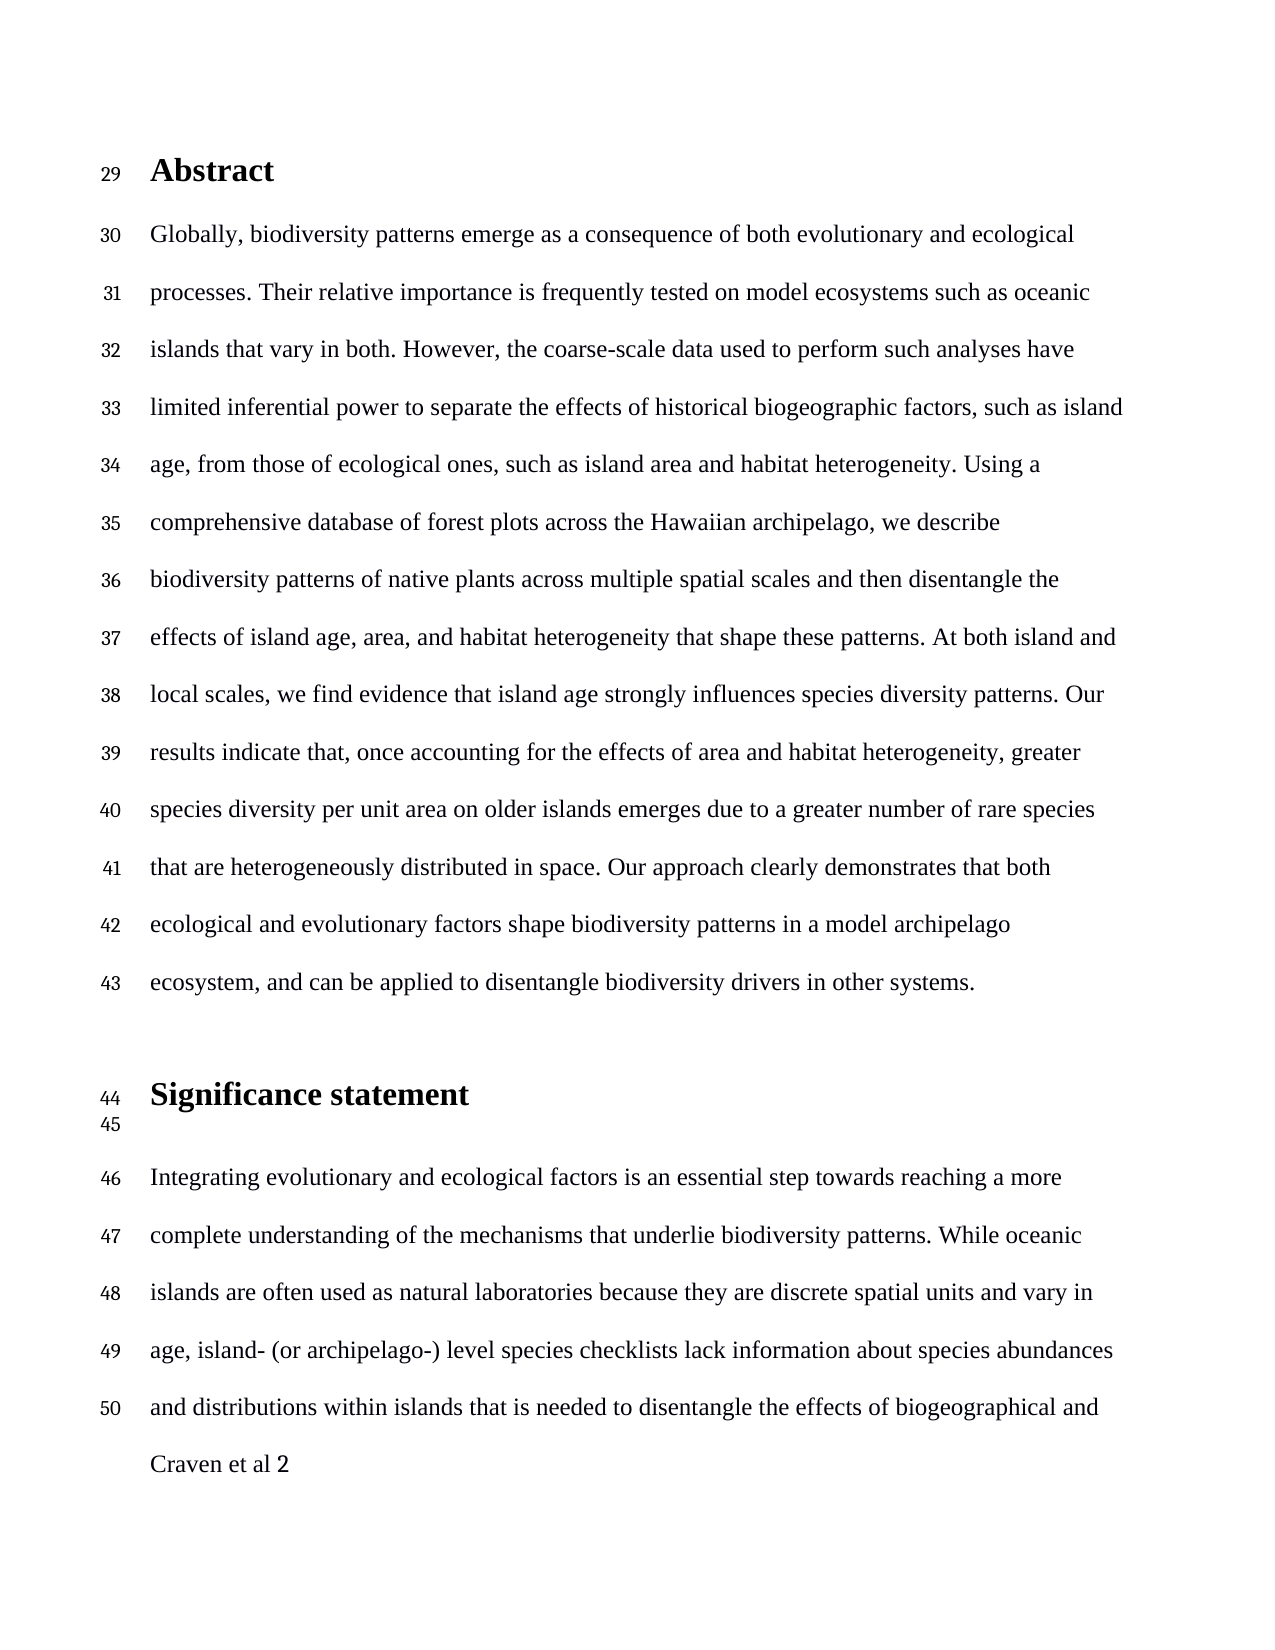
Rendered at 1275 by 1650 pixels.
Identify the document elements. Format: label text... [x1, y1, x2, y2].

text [150, 1162, 1125, 1421]
subtitle Significance statement [150, 1074, 1125, 1113]
subtitle Abstract [150, 150, 1125, 188]
text Globally, biodiversity patterns emerge as a consequence of both evolutionary and ecological processes. Their relative importance is frequently tested on model ecosystems such as oceanic islands that vary in both. However, the coarse-scale data used to perform such analyses have limited inferential power to separate the effects of historical biogeographic factors, such as island age, from those of ecological ones, such as island area and habitat heterogeneity. Using a comprehensive database of forest plots across the Hawaiian archipelago, we describe biodiversity patterns of native plants across multiple spatial scales and then disentangle the effects of island age, area, and habitat heterogeneity that shape these patterns. At both island and local scales, we find evidence that island age strongly influences species diversity patterns. Our results indicate that, once accounting for the effects of area and habitat heterogeneity, greater species diversity per unit area on older islands emerges due to a greater number of rare species that are heterogeneously distributed in space. Our approach clearly demonstrates that both ecological and evolutionary factors shape biodiversity patterns in a model archipelago ecosystem, and can be applied to disentangle biodiversity drivers in other systems. [150, 219, 1125, 996]
